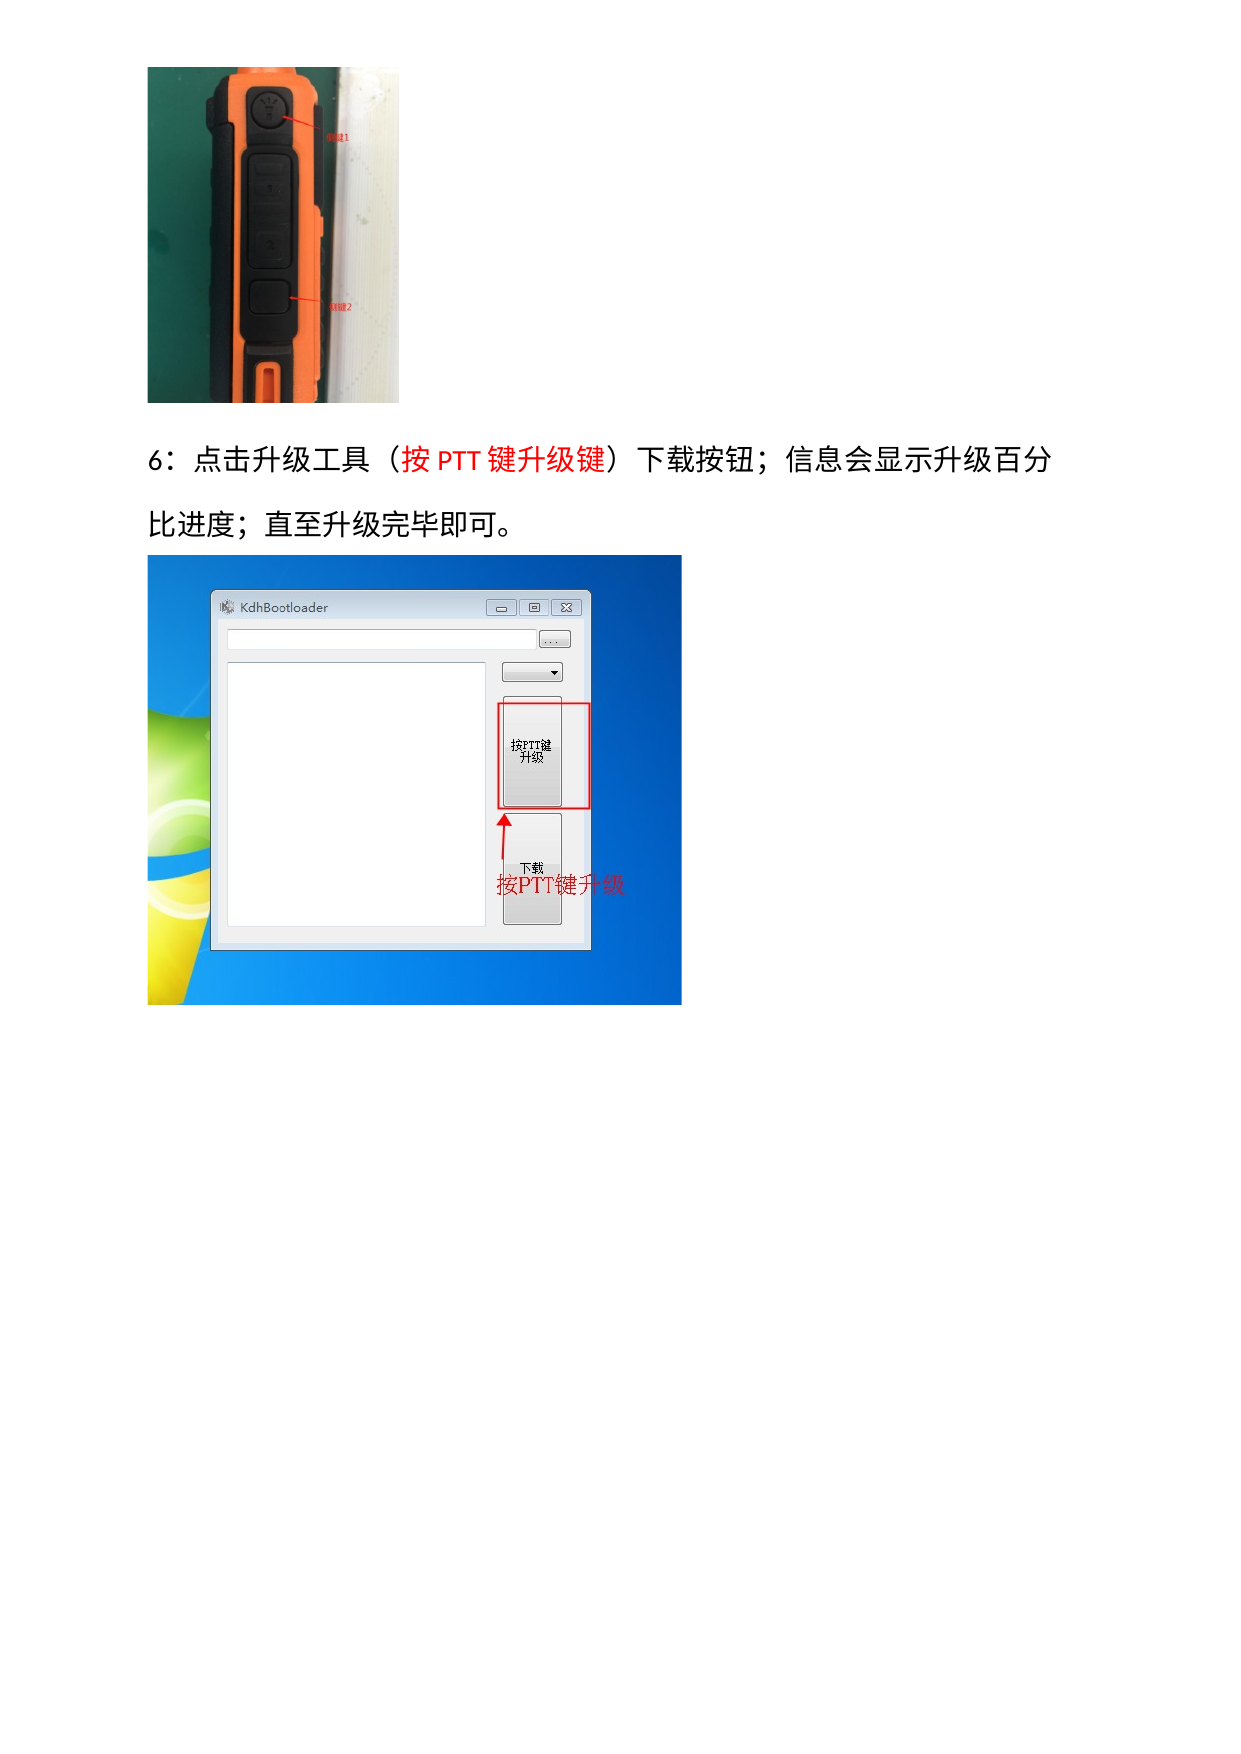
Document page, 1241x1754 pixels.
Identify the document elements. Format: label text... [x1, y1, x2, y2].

picture [147, 555, 682, 1005]
picture [147, 67, 399, 403]
text 6：点击升级工具（按PTT键升级键）下载按钮；信息会显示升级百分比进度；直至升级完毕即可。 [148, 425, 1053, 555]
